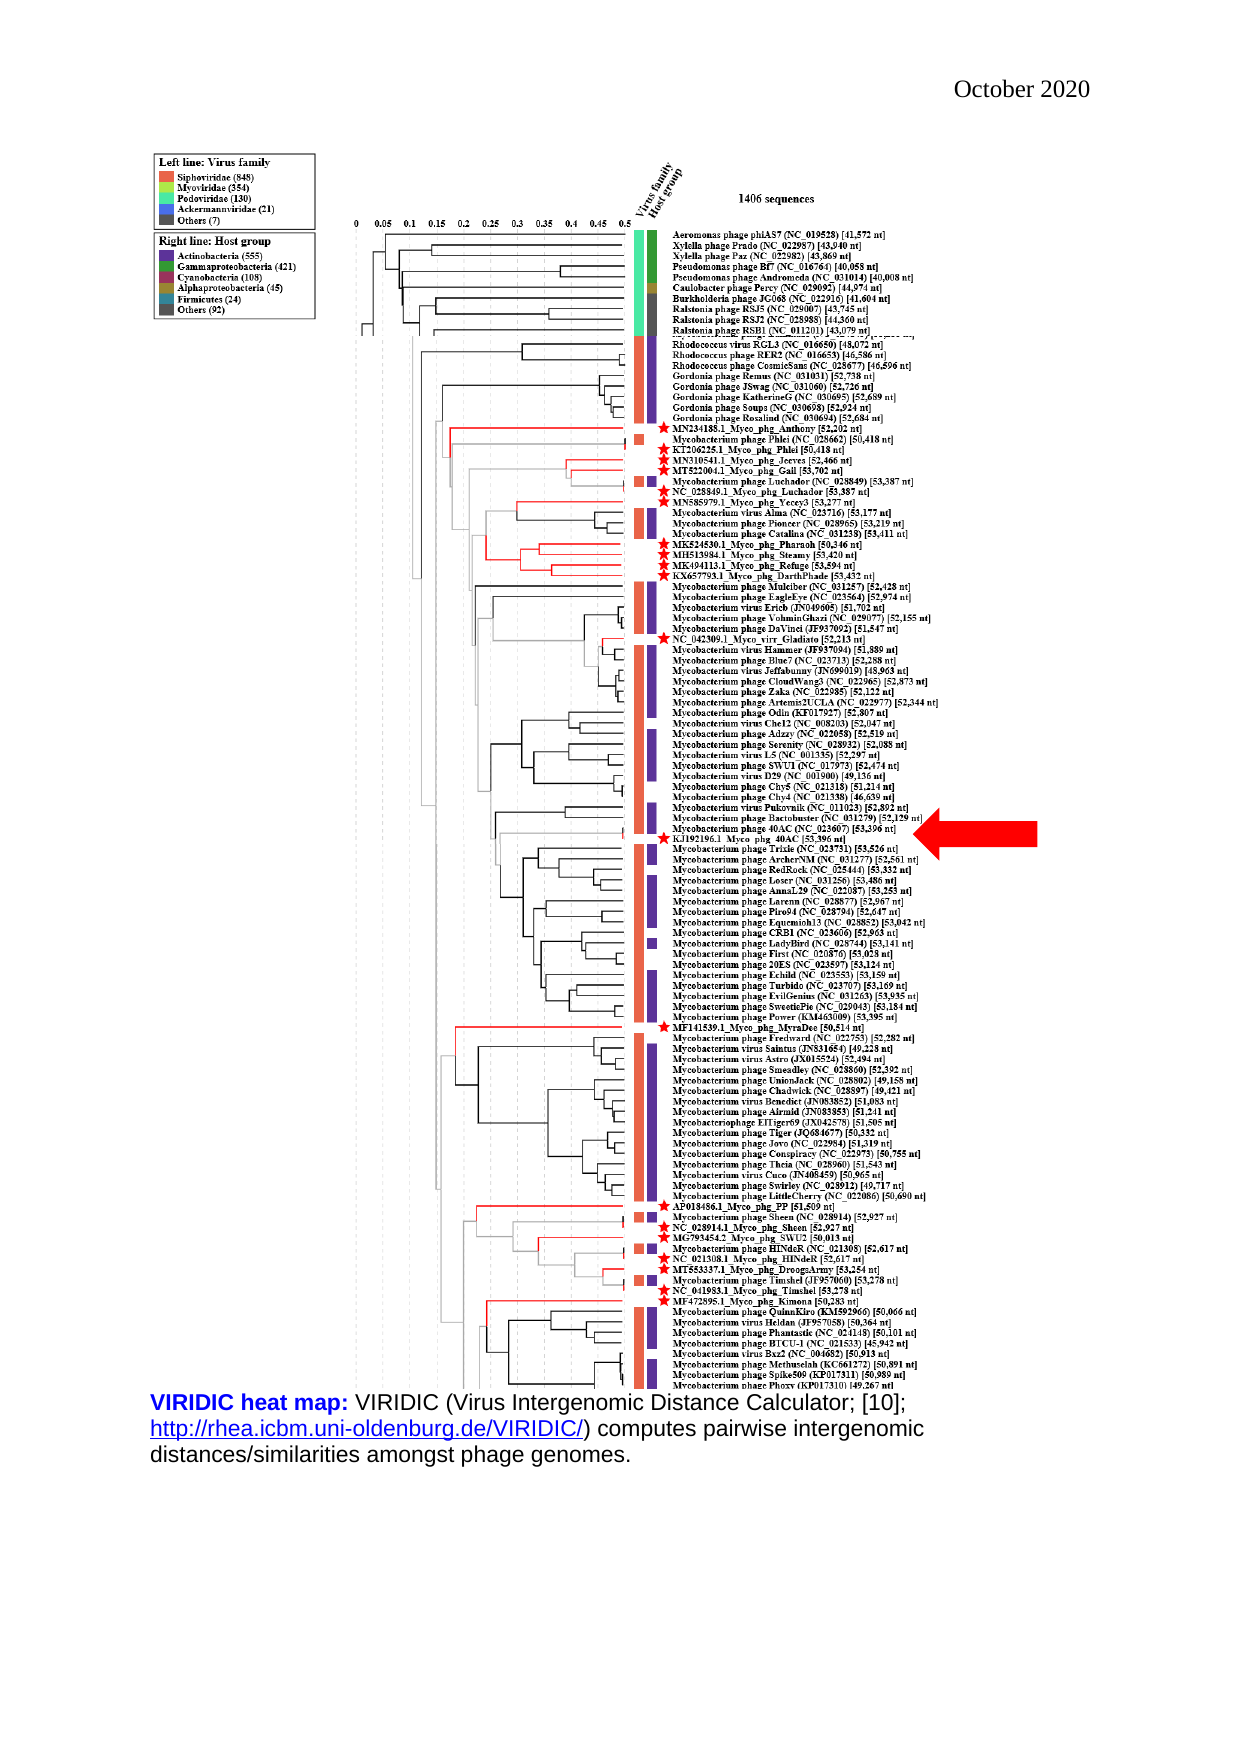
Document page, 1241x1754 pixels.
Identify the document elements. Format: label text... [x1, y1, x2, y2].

picture [150, 150, 1090, 1389]
text VIRIDIC heat map: VIRIDIC (Virus Intergenomic Distance Calculator; [10]; http://rhea.icbm.uni-oldenburg.de/VIRIDIC/) computes pairwise intergenomic distances/similarities amongst phage genomes. [150, 1389, 1090, 1468]
